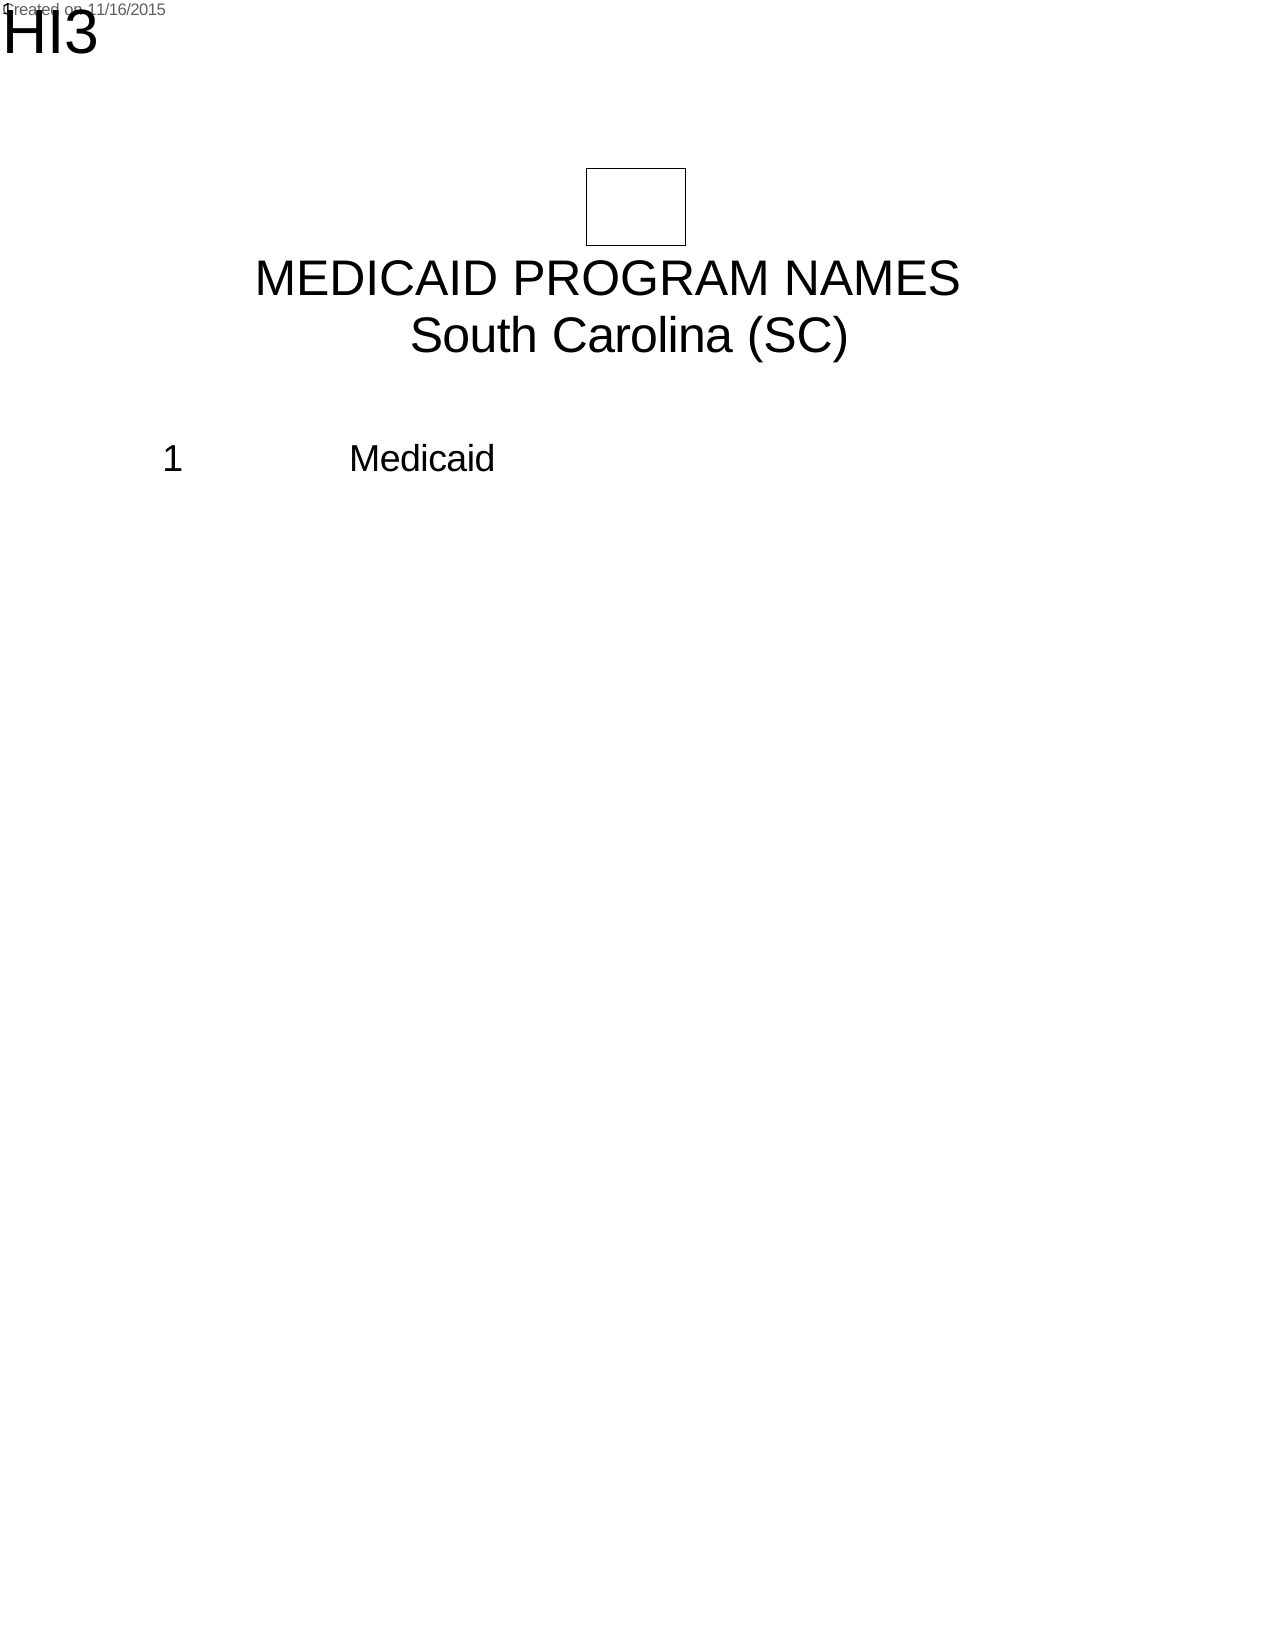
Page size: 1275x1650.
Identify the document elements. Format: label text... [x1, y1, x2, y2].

text 1 Medicaid [162, 436, 1167, 479]
text South Carolina (SC) [266, 307, 992, 364]
subtitle MEDICAID PROGRAM NAMES [223, 249, 992, 307]
